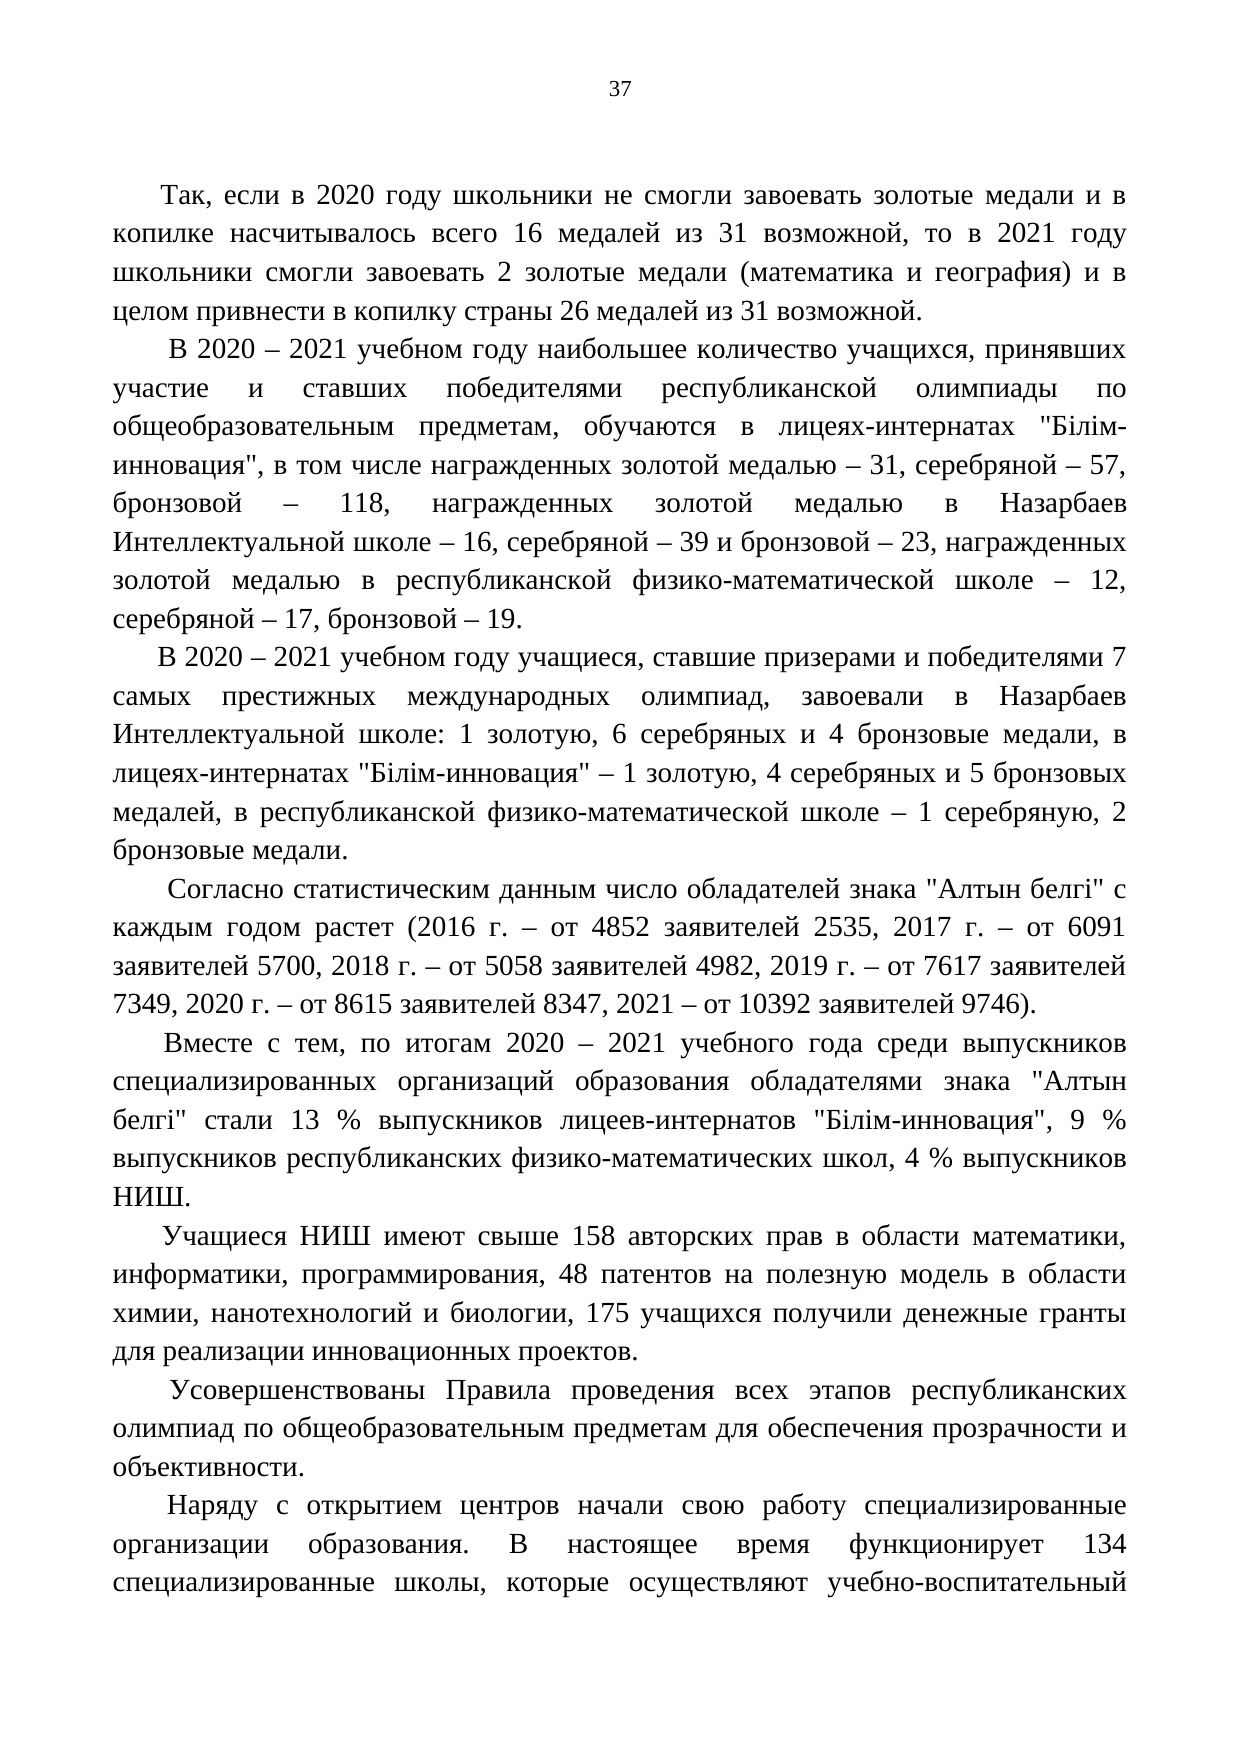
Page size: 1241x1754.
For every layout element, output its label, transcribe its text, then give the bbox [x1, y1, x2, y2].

text В 2020 – 2021 учебном году учащиеся, ставшие призерами и победителями 7 самых престижных международных олимпиад, завоевали в Назарбаев Интеллектуальной школе: 1 золотую, 6 серебряных и 4 бронзовые медали, в лицеях-интернатах "Білім-инновация" – 1 золотую, 4 серебряных и 5 бронзовых медалей, в республиканской физико-математической школе – 1 серебряную, 2 бронзовые медали. [112, 639, 1128, 866]
text Согласно статистическим данным число обладателей знака "Алтын белгі" с каждым годом растет (2016 г. – от 4852 заявителей 2535, 2017 г. – от 6091 заявителей 5700, 2018 г. – от 5058 заявителей 4982, 2019 г. – от 7617 заявителей 7349, 2020 г. – от 8615 заявителей 8347, 2021 – от 10392 заявителей 9746). [112, 871, 1128, 1020]
text Вместе с тем, по итогам 2020 – 2021 учебного года среди выпускников специализированных организаций образования обладателями знака "Алтын белгі" стали 13 % выпускников лицеев-интернатов "Білім-инновация", 9 % выпускников республиканских физико-математических школ, 4 % выпускников НИШ. [112, 1025, 1128, 1213]
text В 2020 – 2021 учебном году наибольшее количество учащихся, принявших участие и ставших победителями республиканской олимпиады по общеобразовательным предметам, обучаются в лицеях-интернатах "Білім-инновация", в том числе награжденных золотой медалью – 31, серебряной – 57, бронзовой – 118, награжденных золотой медалью в Назарбаев Интеллектуальной школе – 16, серебряной – 39 и бронзовой – 23, награжденных золотой медалью в республиканской физико-математической школе – 12, серебряной – 17, бронзовой – 19. [112, 331, 1128, 634]
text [112, 1487, 1128, 1598]
text Усовершенствованы Правила проведения всех этапов республиканских олимпиад по общеобразовательным предметам для обеспечения прозрачности и объективности. [112, 1372, 1128, 1482]
text Учащиеся НИШ имеют свыше 158 авторских прав в области математики, информатики, программирования, 48 патентов на полезную модель в области химии, нанотехнологий и биологии, 175 учащихся получили денежные гранты для реализации инновационных проектов. [112, 1218, 1128, 1367]
text Так, если в 2020 году школьники не смогли завоевать золотые медали и в копилке насчитывалось всего 16 медалей из 31 возможной, то в 2021 году школьники смогли завоевать 2 золотые медали (математика и география) и в целом привнести в копилку страны 26 медалей из 31 возможной. [112, 177, 1128, 326]
